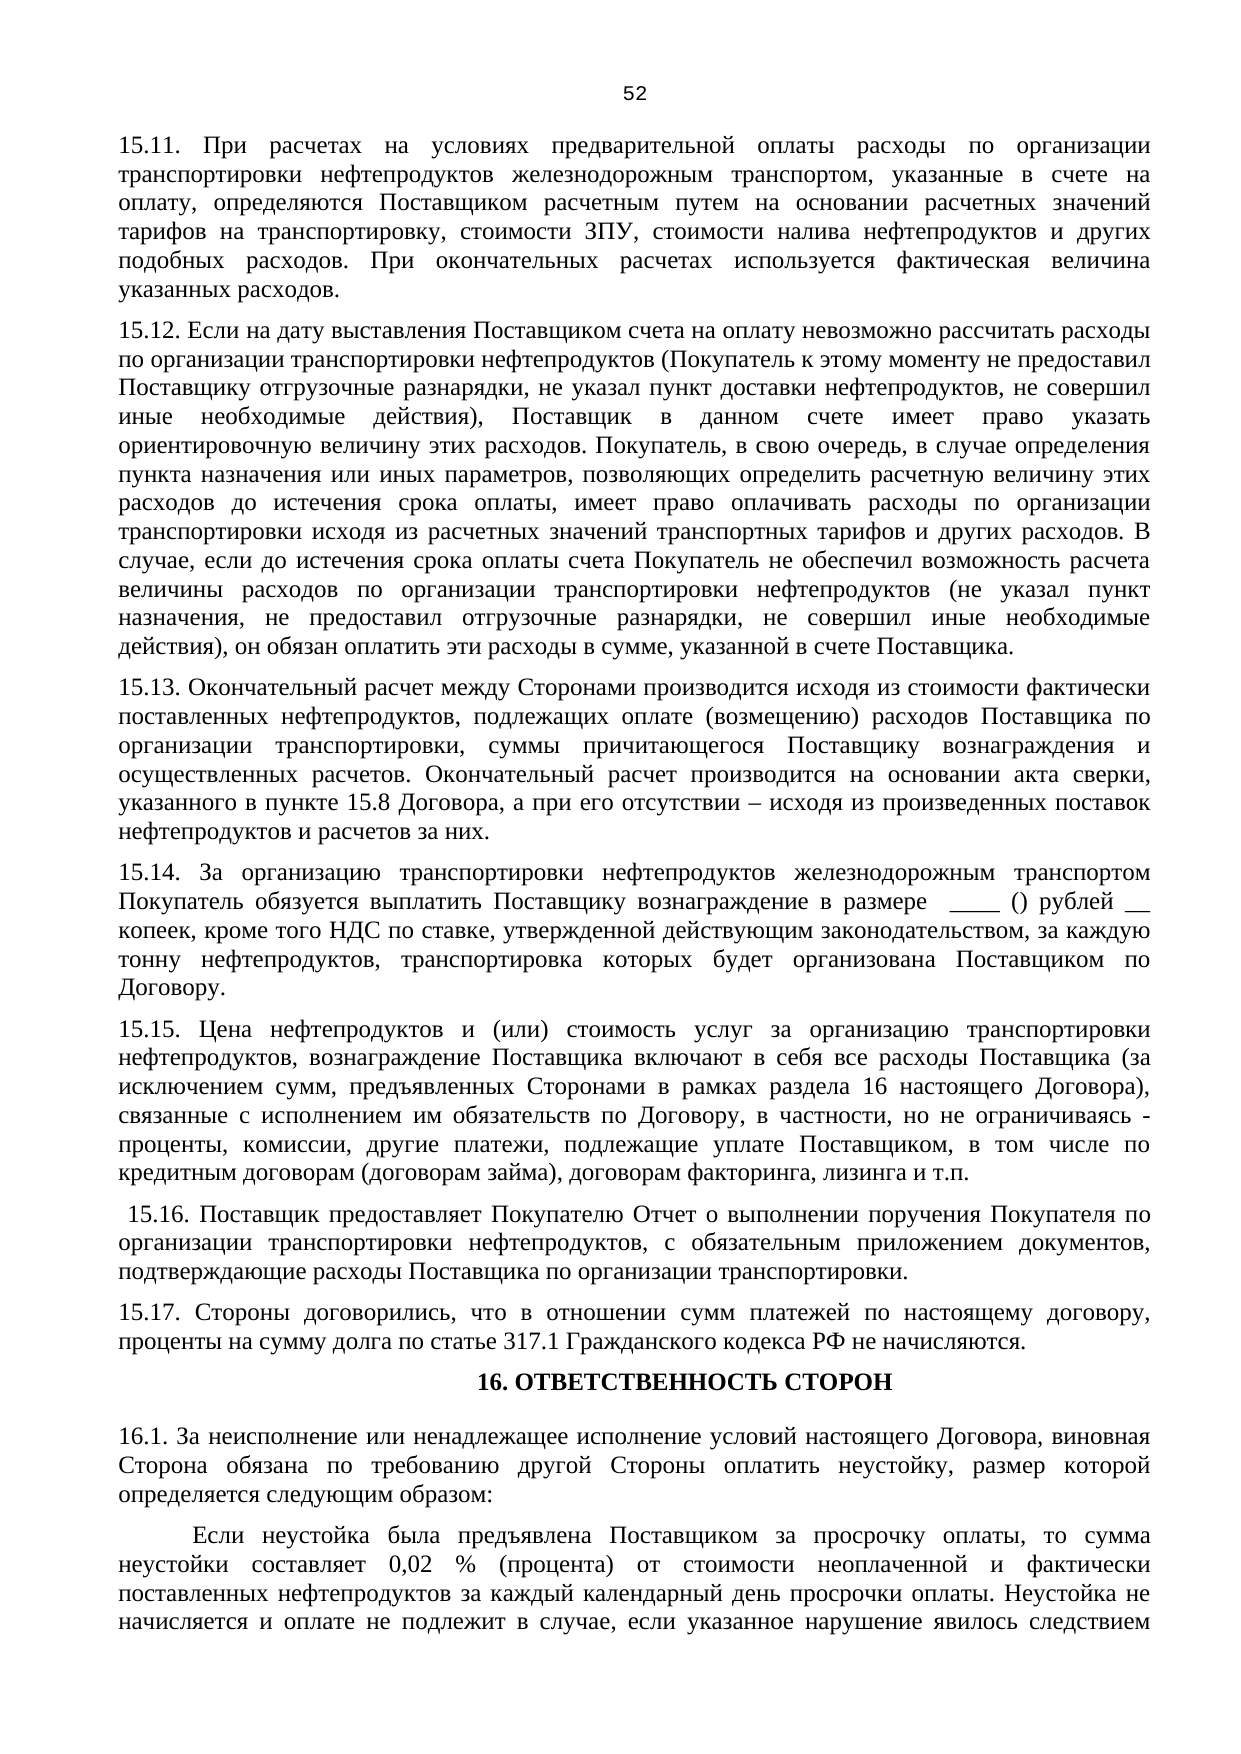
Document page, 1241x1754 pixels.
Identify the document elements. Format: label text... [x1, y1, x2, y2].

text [118, 1520, 1152, 1635]
text 15.11. При расчетах на условиях предварительной оплаты расходы по организации транспортировки нефтепродуктов железнодорожным транспортом, указанные в счете на оплату, определяются Поставщиком расчетным путем на основании расчетных значений тарифов на транспортировку, стоимости ЗПУ, стоимости налива нефтепродуктов и других подобных расходов. При окончательных расчетах используется фактическая величина указанных расходов. [118, 130, 1152, 302]
text 15.17. Стороны договорились, что в отношении сумм платежей по настоящему договору, проценты на сумму долга по статье 317.1 Гражданского кодекса РФ не начисляются. [118, 1297, 1152, 1355]
text 16.1. За неисполнение или ненадлежащее исполнение условий настоящего Договора, виновная Сторона обязана по требованию другой Стороны оплатить неустойку, размер которой определяется следующим образом: [118, 1421, 1152, 1508]
text 15.15. Цена нефтепродуктов и (или) стоимость услуг за организацию транспортировки нефтепродуктов, вознаграждение Поставщика включают в себя все расходы Поставщика (за исключением сумм, предъявленных Сторонами в рамках раздела 16 настоящего Договора), связанные с исполнением им обязательств по Договору, в частности, но не ограничиваясь - проценты, комиссии, другие платежи, подлежащие уплате Поставщиком, в том числе по кредитным договорам (договорам займа), договорам факторинга, лизинга и т.п. [118, 1014, 1152, 1186]
text 15.13. Окончательный расчет между Сторонами производится исходя из стоимости фактически поставленных нефтепродуктов, подлежащих оплате (возмещению) расходов Поставщика по организации транспортировки, суммы причитающегося Поставщику вознаграждения и осуществленных расчетов. Окончательный расчет производится на основании акта сверки, указанного в пункте 15.8 Договора, а при его отсутствии – исходя из произведенных поставок нефтепродуктов и расчетов за них. [118, 672, 1152, 845]
text 15.12. Если на дату выставления Поставщиком счета на оплату невозможно рассчитать расходы по организации транспортировки нефтепродуктов (Покупатель к этому моменту не предоставил Поставщику отгрузочные разнарядки, не указал пункт доставки нефтепродуктов, не совершил иные необходимые действия), Поставщик в данном счете имеет право указать ориентировочную величину этих расходов. Покупатель, в свою очередь, в случае определения пункта назначения или иных параметров, позволяющих определить расчетную величину этих расходов до истечения срока оплаты, имеет право оплачивать расходы по организации транспортировки исходя из расчетных значений транспортных тарифов и других расходов. В случае, если до истечения срока оплаты счета Покупатель не обеспечил возможность расчета величины расходов по организации транспортировки нефтепродуктов (не указал пункт назначения, не предоставил отгрузочные разнарядки, не совершил иные необходимые действия), он обязан оплатить эти расходы в сумме, указанной в счете Поставщика. [118, 315, 1152, 660]
text 15.14. За организацию транспортировки нефтепродуктов железнодорожным транспортом Покупатель обязуется выплатить Поставщику вознаграждение в размере ____ () рублей __ копеек, кроме того НДС по ставке, утвержденной действующим законодательством, за каждую тонну нефтепродуктов, транспортировка которых будет организована Поставщиком по Договору. [118, 857, 1152, 1001]
text 15.16. Поставщик предоставляет Покупателю Отчет о выполнении поручения Покупателя по организации транспортировки нефтепродуктов, с обязательным приложением документов, подтверждающие расходы Поставщика по организации транспортировки. [118, 1199, 1152, 1285]
text 16. ОТВЕТСТВЕННОСТЬ СТОРОН [118, 1367, 1152, 1396]
